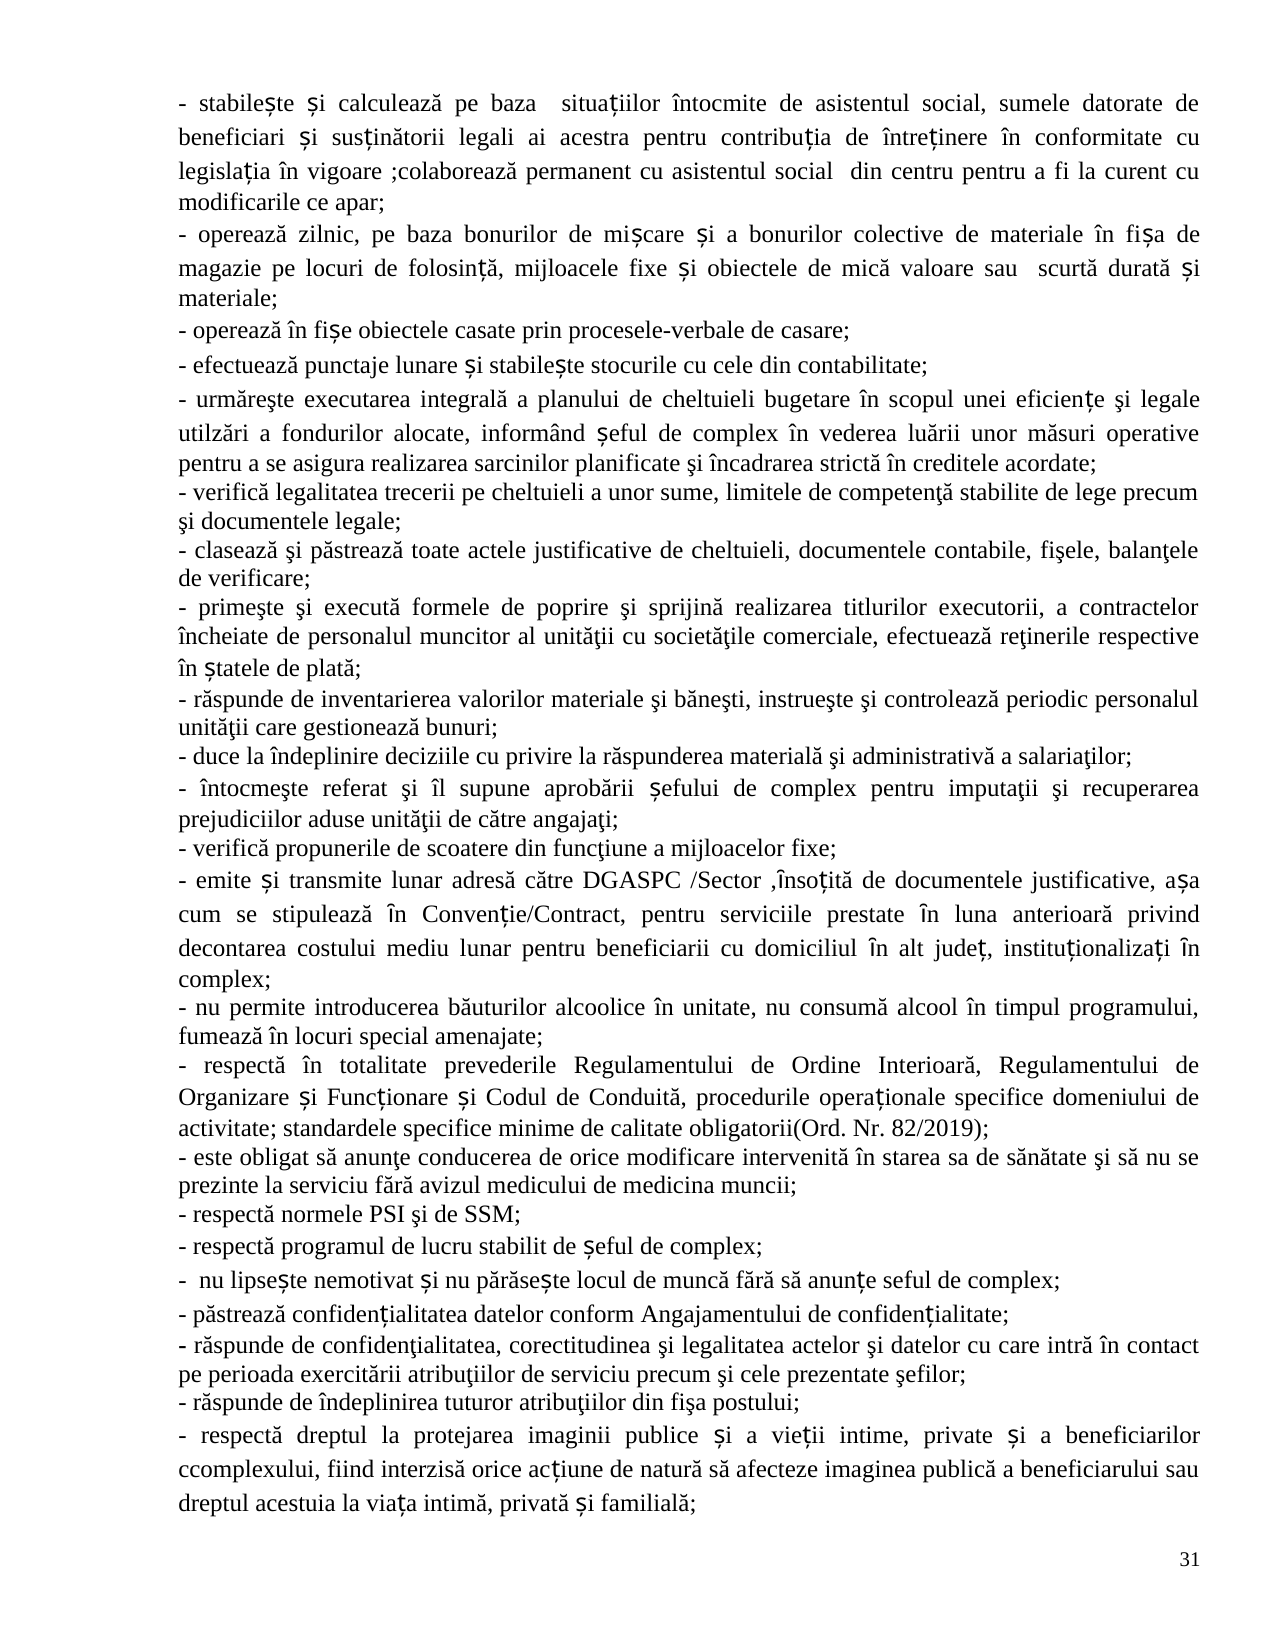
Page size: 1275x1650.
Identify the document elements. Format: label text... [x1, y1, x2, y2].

text - respectă normele PSI şi de SSM; [178, 1199, 1200, 1228]
text - nu lipsește nemotivat și nu părăsește locul de muncă fără să anunțe seful de complex; [178, 1262, 1200, 1296]
text - răspunde de inventarierea valorilor materiale şi băneşti, instrueşte şi controlează periodic personalul unităţii care gestionează bunuri; [178, 684, 1200, 741]
text - verifică propunerile de scoatere din funcţiune a mijloacelor fixe; [178, 833, 1200, 862]
text - emite și transmite lunar adresă către DGASPC /Sector ,ȋnsoțită de documentele justificative, așa cum se stipulează ȋn Convenție/Contract, pentru serviciile prestate ȋn luna anterioară privind decontarea costului mediu lunar pentru beneficiarii cu domiciliul ȋn alt județ, instituționalizați ȋn complex; [178, 862, 1200, 992]
text - răspunde de confidenţialitatea, corectitudinea şi legalitatea actelor şi datelor cu care intră în contact pe perioada exercitării atribuţiilor de serviciu precum şi cele prezentate şefilor; [178, 1330, 1200, 1387]
text - primeşte şi execută formele de poprire şi sprijină realizarea titlurilor executorii, a contractelor încheiate de personalul muncitor al unităţii cu societăţile comerciale, efectuează reţinerile respective în ștatele de plată; [178, 592, 1200, 684]
text - duce la îndeplinire deciziile cu privire la răspunderea materială şi administrativă a salariaţilor; [178, 741, 1200, 770]
text - verifică legalitatea trecerii pe cheltuieli a unor sume, limitele de competenţă stabilite de lege precum şi documentele legale; [178, 477, 1200, 535]
text - este obligat să anunţe conducerea de orice modificare intervenită în starea sa de sănătate şi să nu se prezinte la serviciu fără avizul medicului de medicina muncii; [178, 1142, 1200, 1199]
text - clasează şi păstrează toate actele justificative de cheltuieli, documentele contabile, fişele, balanţele de verificare; [178, 535, 1200, 592]
text - operează zilnic, pe baza bonurilor de mișcare și a bonurilor colective de materiale în fișa de magazie pe locuri de folosință, mijloacele fixe și obiectele de mică valoare sau scurtă durată și materiale; [178, 215, 1200, 312]
text - respectă în totalitate prevederile Regulamentului de Ordine Interioară, Regulamentului de Organizare și Funcționare și Codul de Conduită, procedurile operaționale specifice domeniului de activitate; standardele specifice minime de calitate obligatorii(Ord. Nr. 82/2019); [178, 1050, 1200, 1142]
text - urmăreşte executarea integrală a planului de cheltuieli bugetare în scopul unei eficiențe şi legale utilzări a fondurilor alocate, informând șeful de complex în vederea luării unor măsuri operative pentru a se asigura realizarea sarcinilor planificate şi încadrarea strictă în creditele acordate; [178, 380, 1200, 477]
text - respectă programul de lucru stabilit de șeful de complex; [178, 1228, 1200, 1262]
text - efectuează punctaje lunare și stabilește stocurile cu cele din contabilitate; [178, 346, 1200, 380]
text - stabilește și calculează pe baza situațiilor întocmite de asistentul social, sumele datorate de beneficiari și susținătorii legali ai acestra pentru contribuția de întreținere în conformitate cu legislația în vigoare ;colaborează permanent cu asistentul social din centru pentru a fi la curent cu modificarile ce apar; [178, 84, 1200, 215]
text - păstrează confidențialitatea datelor conform Angajamentului de confidențialitate; [178, 1296, 1200, 1330]
text - operează în fișe obiectele casate prin procesele-verbale de casare; [178, 312, 1200, 346]
text - nu permite introducerea băuturilor alcoolice în unitate, nu consumă alcool în timpul programului, fumează în locuri special amenajate; [178, 992, 1200, 1050]
text - răspunde de îndeplinirea tuturor atribuţiilor din fişa postului; [178, 1387, 1200, 1416]
text - respectă dreptul la protejarea imaginii publice și a vieții intime, private și a beneficiarilor ccomplexului, fiind interzisă orice acțiune de natură să afecteze imaginea publică a beneficiarului sau dreptul acestuia la viața intimă, privată și familială; [178, 1416, 1200, 1518]
text - întocmeşte referat şi îl supune aprobării șefului de complex pentru imputaţii şi recuperarea prejudiciilor aduse unităţii de către angajaţi; [178, 770, 1200, 833]
